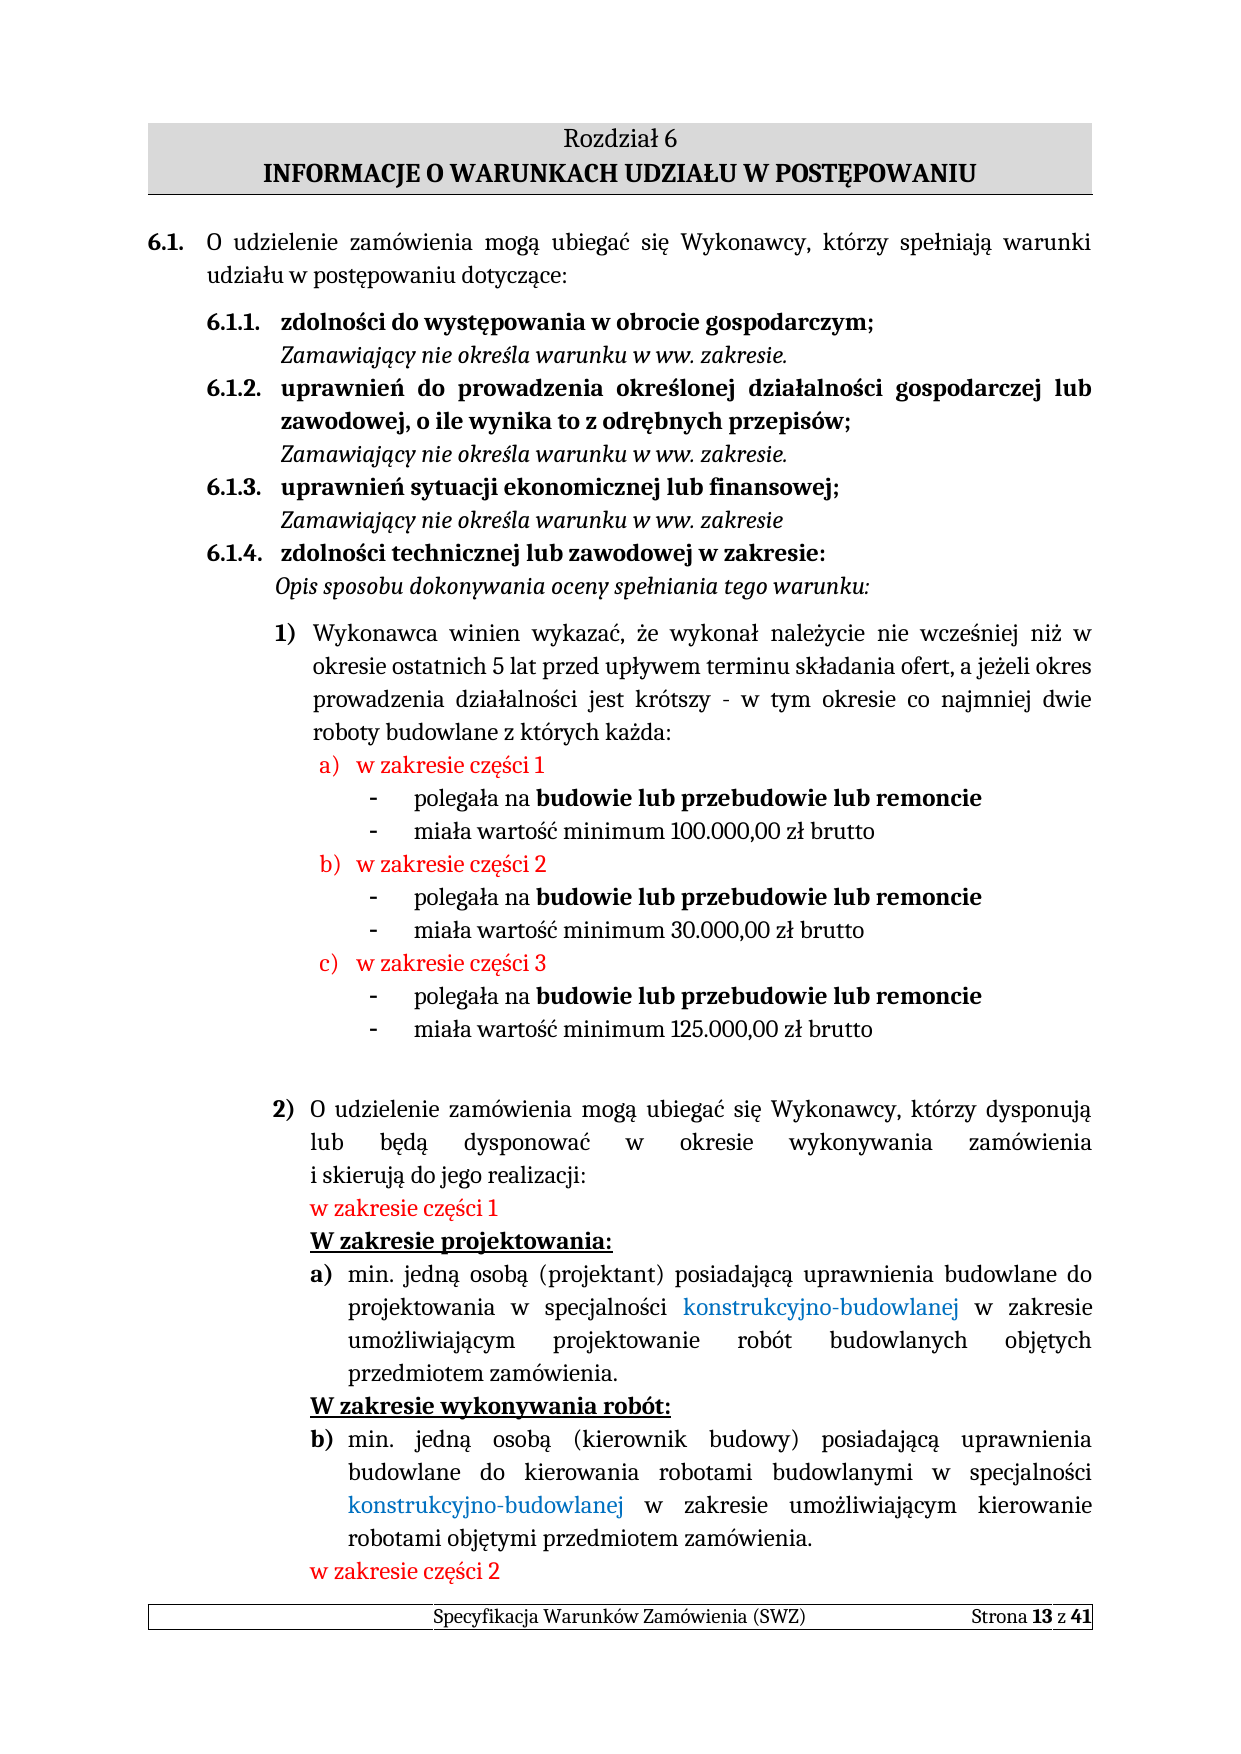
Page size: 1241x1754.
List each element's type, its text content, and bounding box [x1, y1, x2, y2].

list polegała na budowie lub przebudowie lub remoncie [369, 982, 1093, 1011]
list miała wartość minimum 30.000,00 zł brutto [369, 916, 1093, 945]
text Zamawiający nie określa warunku w ww. zakresie [207, 506, 1093, 535]
text Zamawiający nie określa warunku w ww. zakresie. [281, 341, 1093, 369]
list w zakresie części 1 [237, 1194, 1093, 1223]
list miała wartość minimum 100.000,00 zł brutto [369, 817, 1093, 846]
list zdolności technicznej lub zawodowej w zakresie: [207, 539, 1093, 568]
text Zamawiający nie określa warunku w ww. zakresie. [281, 440, 1093, 469]
text W zakresie wykonywania robót: [310, 1392, 1093, 1421]
list O udzielenie zamówienia mogą ubiegać się Wykonawcy, którzy dysponują lub będą dysponować w okresie wykonywania zamówienia i skierują do jego realizacji: [273, 1095, 1093, 1189]
list w zakresie części 2 [237, 1557, 1093, 1586]
text W zakresie projektowania: [310, 1227, 1093, 1256]
list w zakresie części 2 [319, 850, 1093, 879]
list zdolności do występowania w obrocie gospodarczym; [207, 308, 1093, 337]
table_header Rozdział 6 INFORMACJE O WARUNKACH UDZIAŁU W POSTĘPOWANIU [148, 123, 1092, 194]
list Opis sposobu dokonywania oceny spełniania tego warunku: [221, 572, 1093, 601]
list miała wartość minimum 125.000,00 zł brutto [369, 1015, 1093, 1044]
list w zakresie części 3 [319, 949, 1093, 978]
list uprawnień do prowadzenia określonej działalności gospodarczej lub zawodowej, o ile wynika to z odrębnych przepisów; [207, 374, 1093, 436]
list polegała na budowie lub przebudowie lub remoncie [369, 784, 1093, 813]
list w zakresie części 1 [319, 751, 1093, 779]
list uprawnień sytuacji ekonomicznej lub finansowej; [207, 473, 1093, 502]
list Wykonawca winien wykazać, że wykonał należycie nie wcześniej niż w okresie ostatnich 5 lat przed upływem terminu składania ofert, a jeżeli okres prowadzenia działalności jest krótszy - w tym okresie co najmniej dwie roboty budowlane z których każda: [275, 619, 1093, 747]
list polegała na budowie lub przebudowie lub remoncie [369, 883, 1093, 912]
list O udzielenie zamówienia mogą ubiegać się Wykonawcy, którzy spełniają warunki udziału w postępowaniu dotyczące: postępowaniu [148, 228, 1093, 290]
